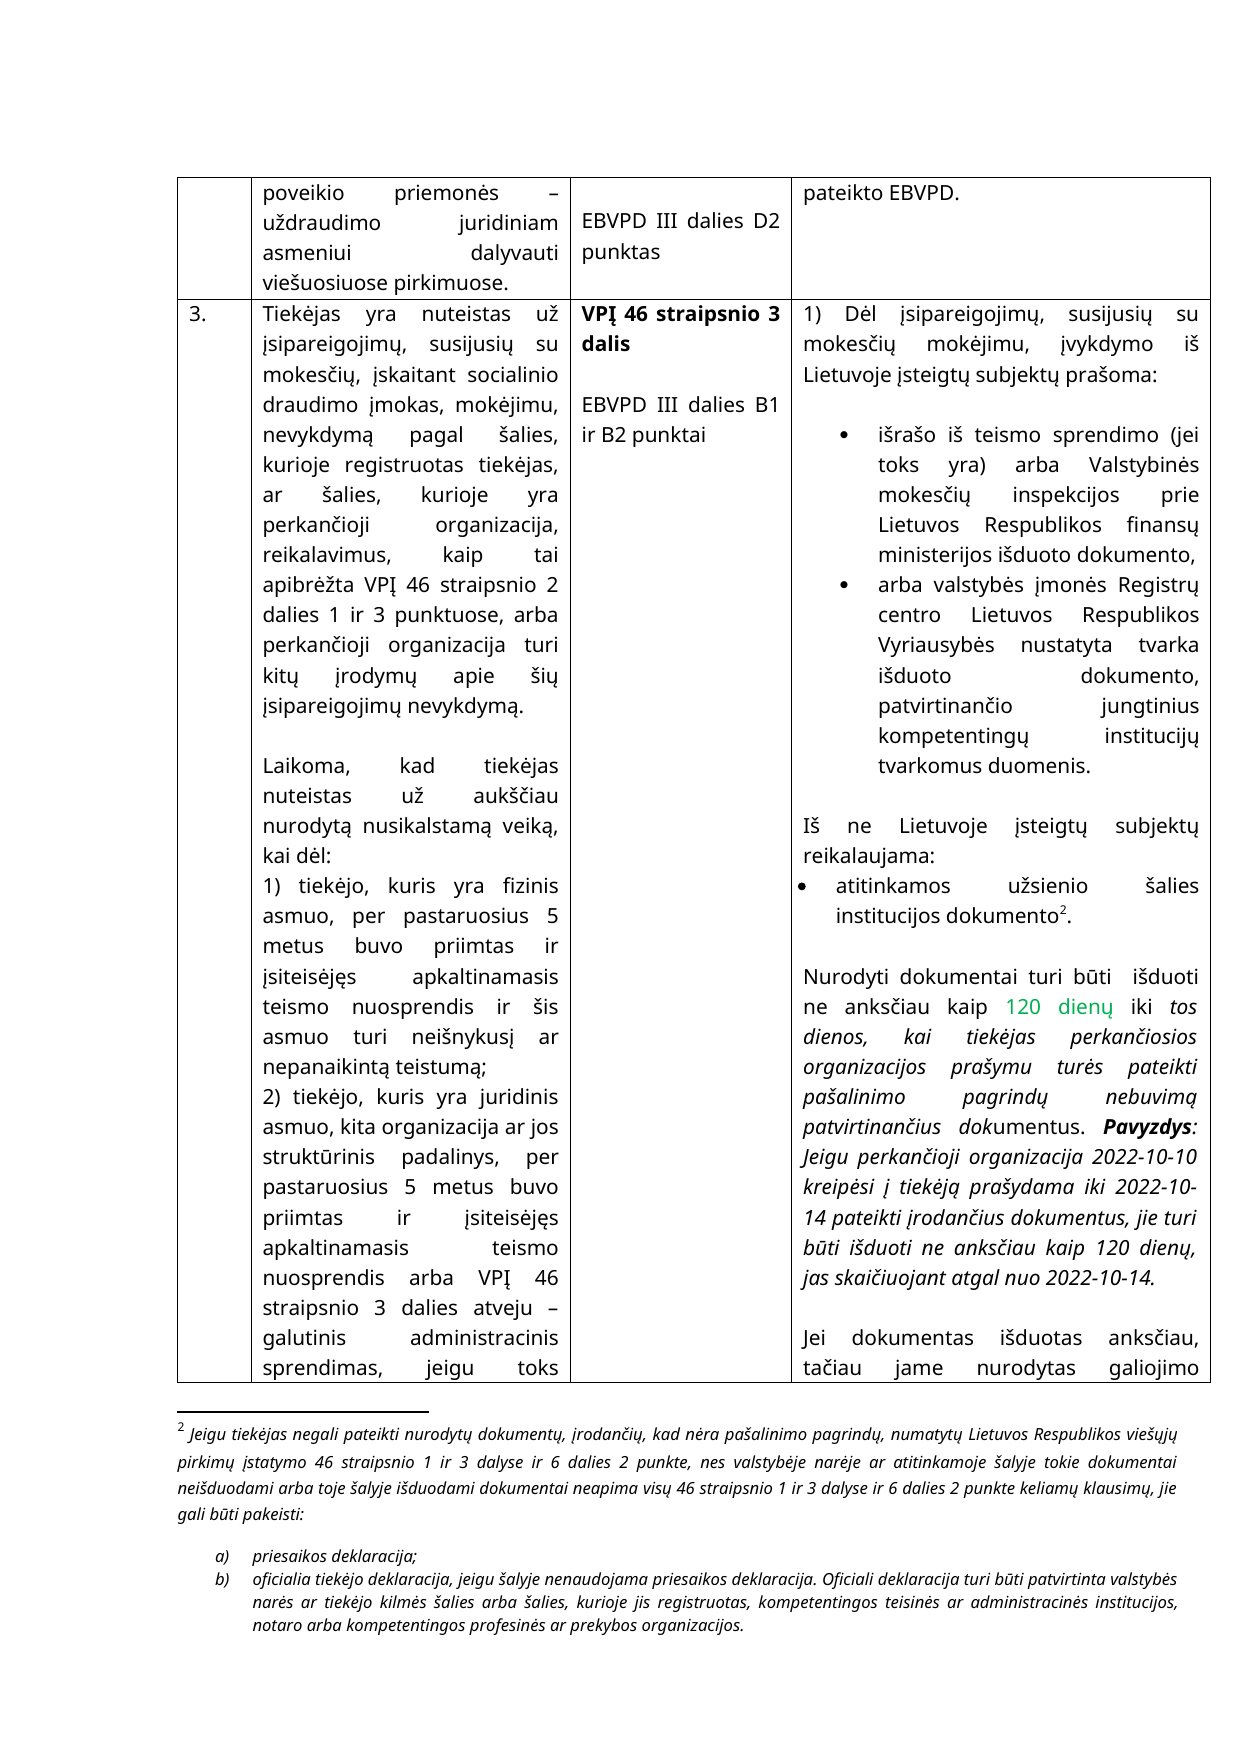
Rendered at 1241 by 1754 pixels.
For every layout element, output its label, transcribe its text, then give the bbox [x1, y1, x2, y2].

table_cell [571, 178, 791, 298]
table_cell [792, 300, 1210, 1382]
table_cell 3. [178, 300, 251, 1382]
table_cell 2. [178, 178, 251, 298]
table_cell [252, 300, 570, 1382]
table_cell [571, 300, 791, 1382]
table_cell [252, 178, 570, 298]
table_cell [792, 178, 1210, 298]
